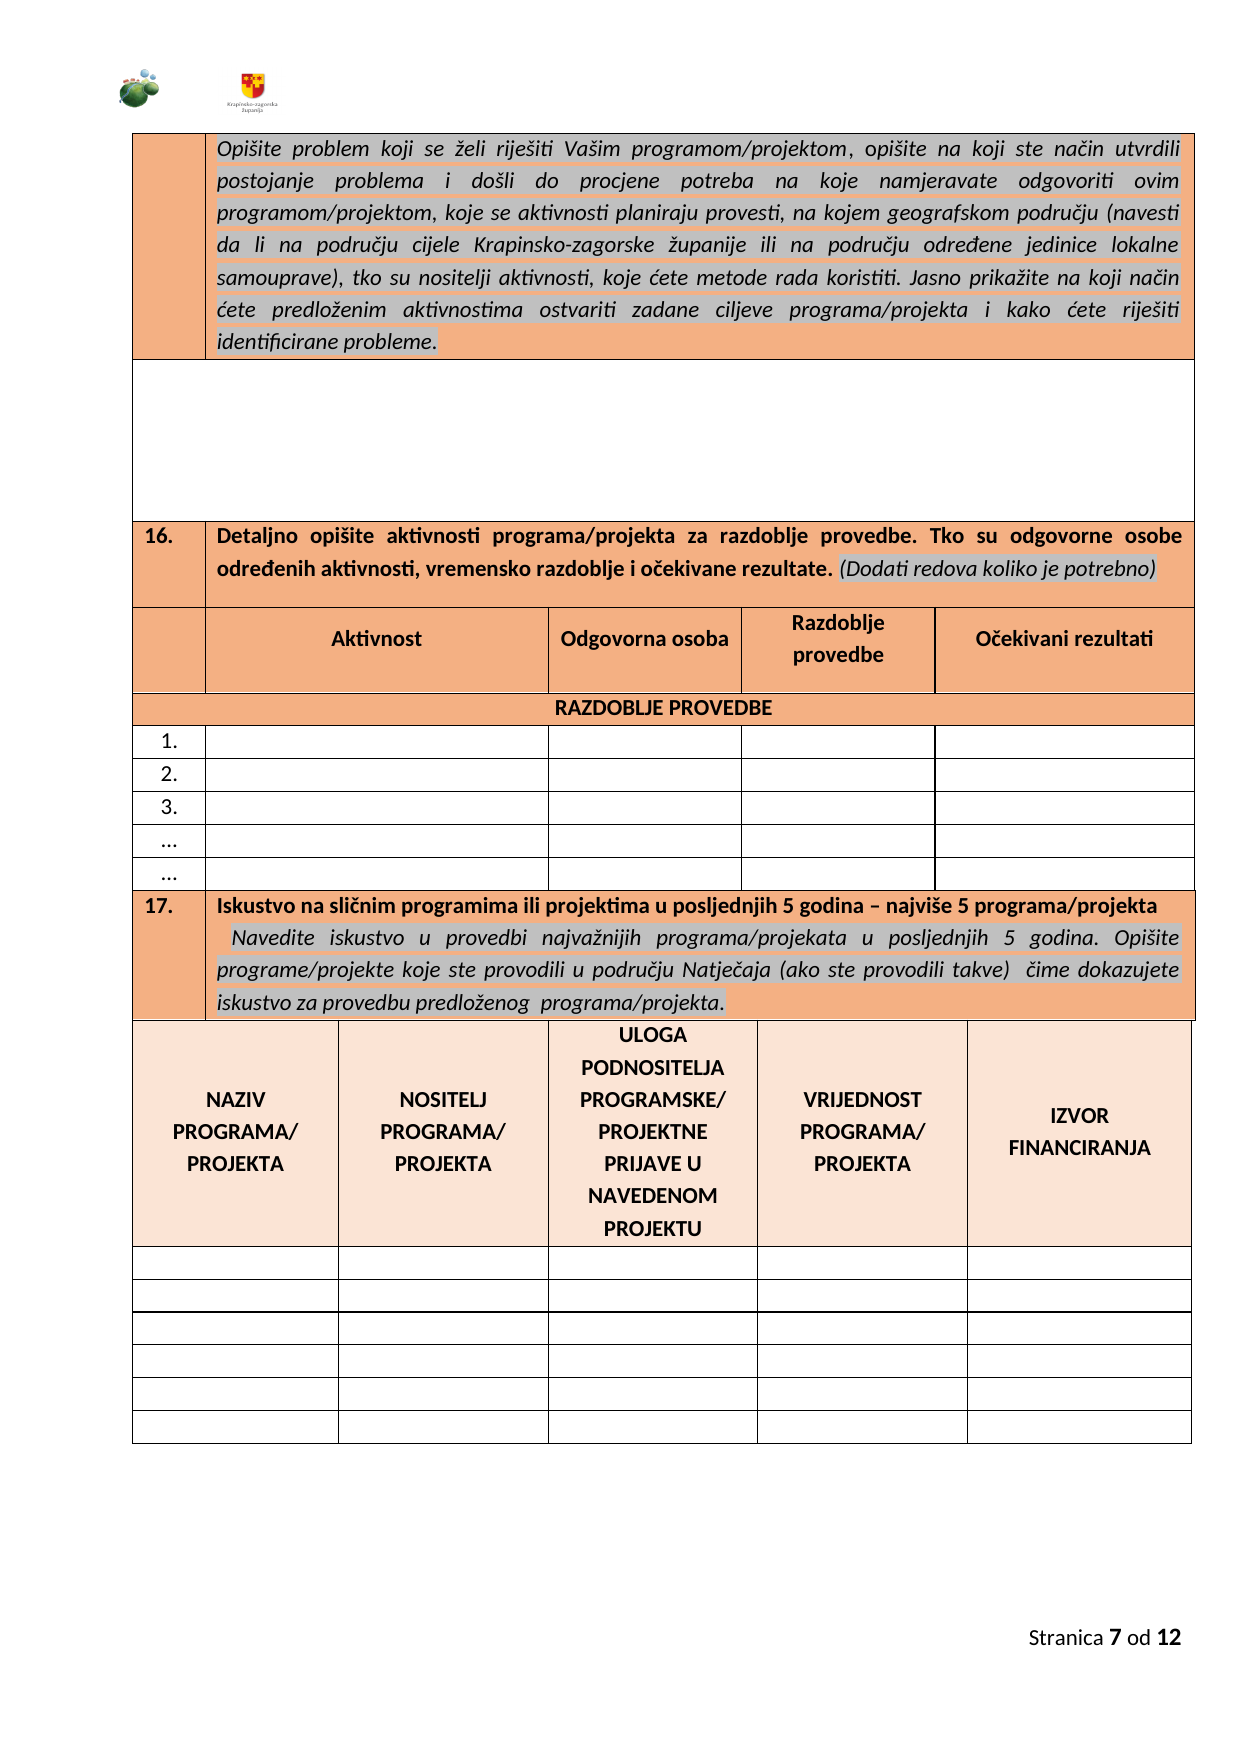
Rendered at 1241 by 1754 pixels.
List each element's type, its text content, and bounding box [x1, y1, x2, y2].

table_cell 17. [133, 891, 205, 1019]
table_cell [206, 134, 1194, 359]
table_cell [549, 726, 741, 758]
table_cell [936, 792, 1194, 824]
table_cell ULOGA PODNOSITELJA PROGRAMSKE/ PROJEKTNE PRIJAVE U NAVEDENOM PROJEKTU [549, 1021, 757, 1246]
table_cell [206, 759, 548, 791]
table_cell [742, 858, 934, 890]
table_cell [339, 1345, 548, 1377]
table_cell [968, 1280, 1191, 1311]
table_cell [549, 825, 741, 857]
table_cell Razdoblje provedbe [742, 608, 934, 692]
table_cell [742, 792, 934, 824]
table_cell [549, 858, 741, 890]
table_cell … [133, 825, 205, 857]
table_cell [549, 792, 741, 824]
table_cell [968, 1378, 1191, 1410]
table_cell 3. [133, 792, 205, 824]
table_cell IZVOR FINANCIRANJA [968, 1021, 1191, 1246]
picture [116, 66, 163, 110]
table_cell NOSITELJ PROGRAMA/ PROJEKTA [339, 1021, 548, 1246]
table_cell [339, 1411, 548, 1443]
table_cell [936, 759, 1194, 791]
table_cell [133, 1345, 338, 1377]
table_cell [339, 1247, 548, 1278]
table_cell [742, 726, 934, 758]
table_cell 1. [133, 726, 205, 758]
table_cell 16. [133, 522, 205, 607]
table_cell [339, 1313, 548, 1344]
table_cell NAZIV PROGRAMA/ PROJEKTA [133, 1021, 338, 1246]
table_cell [339, 1280, 548, 1311]
table_cell [549, 1345, 757, 1377]
table_cell [758, 1411, 967, 1443]
table_cell [968, 1411, 1191, 1443]
table_cell Aktivnost [206, 608, 548, 692]
table_cell [133, 1280, 338, 1311]
table_cell 15. [133, 134, 205, 359]
table_cell [968, 1247, 1191, 1278]
table_cell [133, 1411, 338, 1443]
table_cell [968, 1345, 1191, 1377]
table_cell [742, 759, 934, 791]
table_cell [133, 360, 1194, 521]
table_cell Odgovorna osoba [549, 608, 741, 692]
table_cell [549, 1247, 757, 1278]
table_cell [549, 1313, 757, 1344]
table_cell [133, 1313, 338, 1344]
table_cell RAZDOBLJE PROVEDBE [133, 694, 1194, 725]
table_cell [133, 1378, 338, 1410]
table_cell [206, 726, 548, 758]
table_cell [549, 1280, 757, 1311]
table_cell [968, 1313, 1191, 1344]
table_cell [758, 1247, 967, 1278]
table_cell [133, 608, 205, 692]
table_cell [758, 1345, 967, 1377]
table_cell [339, 1378, 548, 1410]
table_cell VRIJEDNOST PROGRAMA/ PROJEKTA [758, 1021, 967, 1246]
table_cell [936, 858, 1194, 890]
table_cell [936, 825, 1194, 857]
table_cell … [133, 858, 205, 890]
picture [218, 67, 286, 115]
table_cell [206, 858, 548, 890]
table_cell [758, 1378, 967, 1410]
table_cell Detaljno opišite aktivnosti programa/projekta za razdoblje provedbe. Tko su odgovorne osobe određenih aktivnosti, vremensko razdoblje i očekivane rezultate. (Dodati redova koliko je potrebno) [206, 522, 1194, 607]
table_cell [758, 1313, 967, 1344]
table_cell [742, 825, 934, 857]
table_cell [758, 1280, 967, 1311]
table_cell [206, 792, 548, 824]
table_cell Očekivani rezultati [936, 608, 1194, 692]
table_cell [206, 825, 548, 857]
table_cell [549, 1411, 757, 1443]
table_cell [133, 1247, 338, 1278]
table_cell 2. [133, 759, 205, 791]
table_cell Iskustvo na sličnim programima ili projektima u posljednjih 5 godina – najviše 5 programa/projekta Navedite iskustvo u provedbi najvažnijih programa/projekata u posljednjih 5 godina. Opišite programe/projekte koje ste provodili u području Natječaja (ako ste provodili takve) čime dokazujete iskustvo za provedbu predloženog programa/projekta. [206, 891, 1195, 1019]
table_cell [549, 759, 741, 791]
table_cell [936, 726, 1194, 758]
table_cell [549, 1378, 757, 1410]
